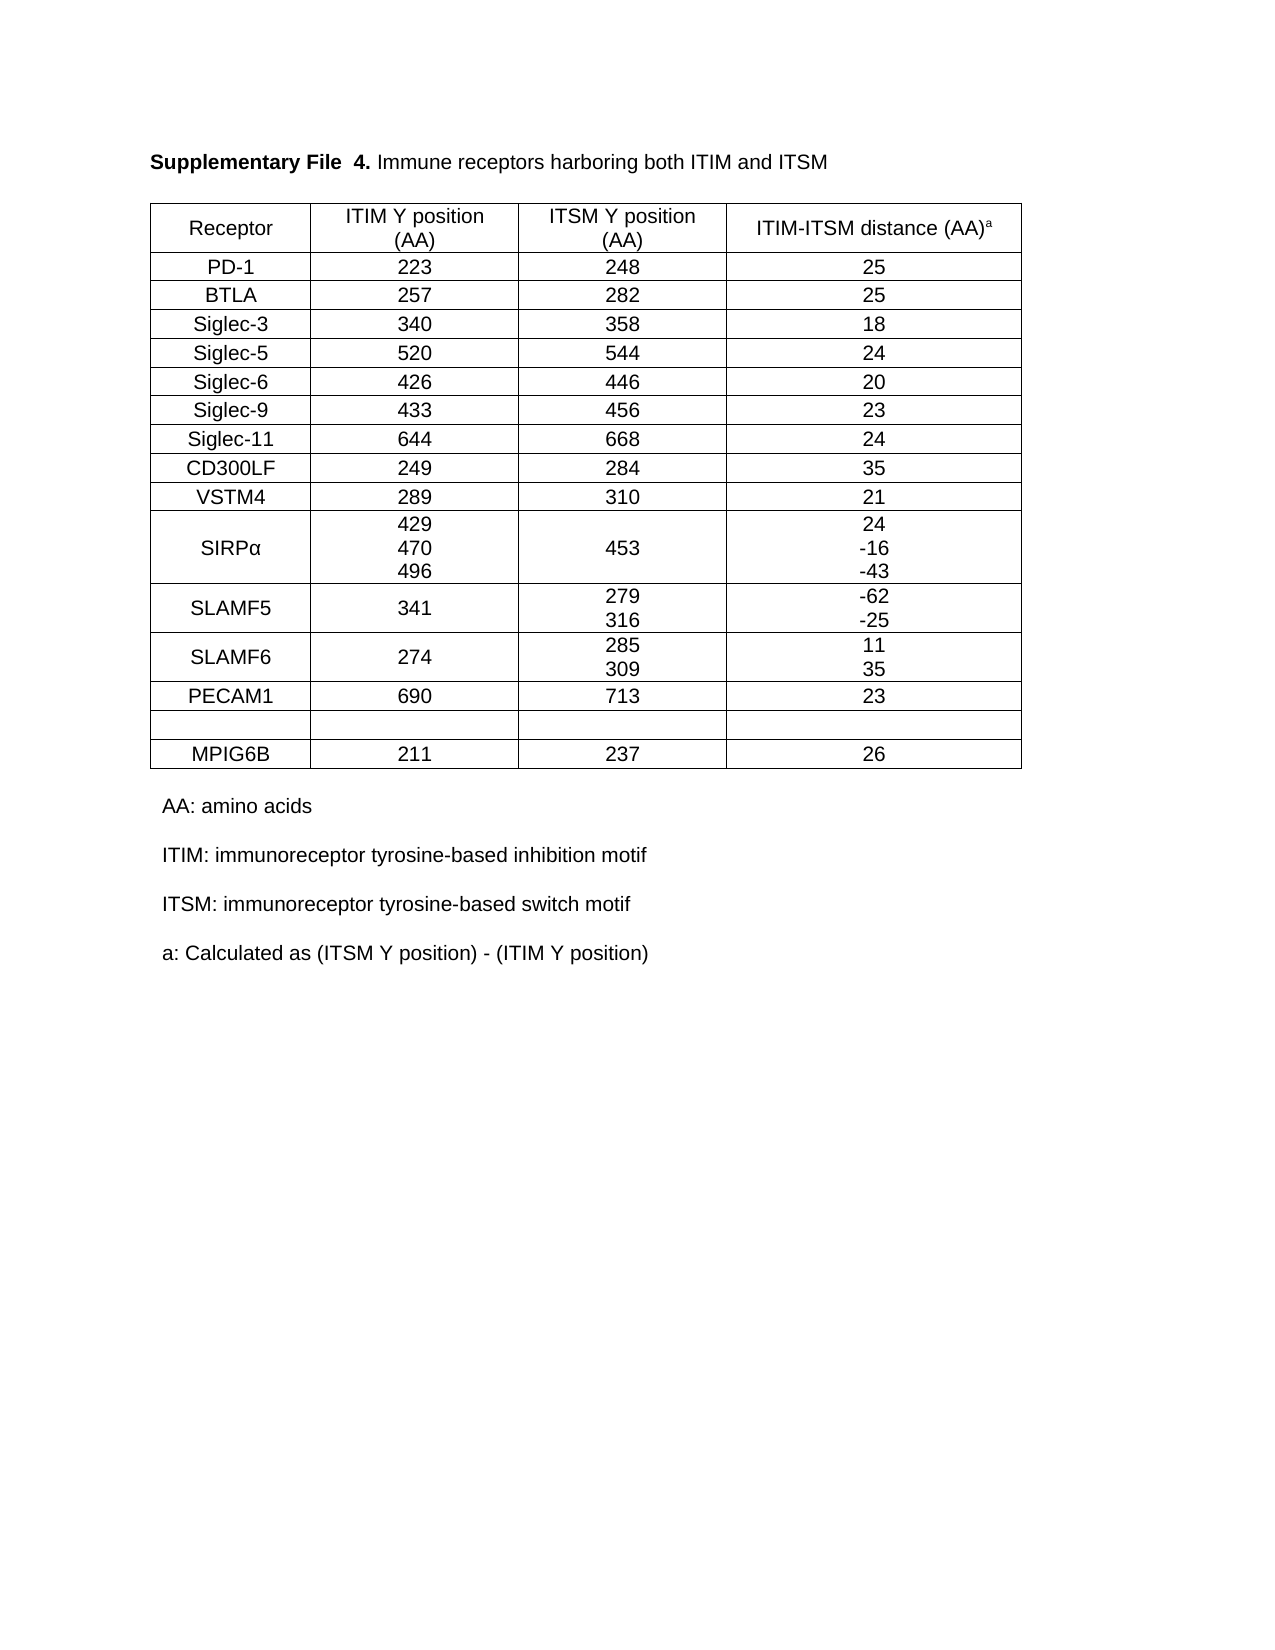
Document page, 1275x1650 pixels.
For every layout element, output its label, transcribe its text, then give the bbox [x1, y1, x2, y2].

table_cell SIRPα [151, 511, 310, 583]
table_header Receptor [151, 204, 310, 252]
table_cell 24 [727, 425, 1021, 453]
table_cell [727, 711, 1021, 739]
table_cell [151, 711, 310, 739]
table_cell AA: amino acids ITIM: immunoreceptor tyrosine-based inhibition motif ITSM: immunoreceptor tyrosine-based switch motif a: Calculated as (ITSM Y position) - (ITIM Y position) [151, 769, 1022, 964]
table_cell [311, 711, 518, 739]
table_cell -62 -25 [727, 584, 1021, 632]
table_cell 446 [519, 368, 726, 395]
table_cell 456 [519, 396, 726, 424]
table_cell 18 [727, 310, 1021, 338]
table_cell Siglec-11 [151, 425, 310, 453]
table_header ITIM Y position (AA) [311, 204, 518, 252]
table_cell 274 [311, 633, 518, 681]
table_cell SLAMF6 [151, 633, 310, 681]
table_cell SLAMF5 [151, 584, 310, 632]
table_cell 453 [519, 511, 726, 583]
table_header ITIM-ITSM distance (AA)a [727, 204, 1021, 252]
table_cell Siglec-6 [151, 368, 310, 395]
table_cell 211 [311, 740, 518, 767]
table_cell 433 [311, 396, 518, 424]
table_cell Siglec-5 [151, 339, 310, 367]
table_cell Siglec-3 [151, 310, 310, 338]
table_cell 23 [727, 682, 1021, 710]
table_cell 358 [519, 310, 726, 338]
table_cell 35 [727, 454, 1021, 482]
table_cell 284 [519, 454, 726, 482]
table_cell 25 [727, 281, 1021, 309]
table_cell 23 [727, 396, 1021, 424]
table_cell 282 [519, 281, 726, 309]
table_cell CD300LF [151, 454, 310, 482]
table_cell 26 [727, 740, 1021, 767]
table_cell 20 [727, 368, 1021, 395]
table_cell PECAM1 [151, 682, 310, 710]
table_cell 223 [311, 253, 518, 280]
table_cell 520 [311, 339, 518, 367]
table_cell 341 [311, 584, 518, 632]
table_cell 429 470 496 [311, 511, 518, 583]
table_cell 257 [311, 281, 518, 309]
table_cell 544 [519, 339, 726, 367]
table_cell 249 [311, 454, 518, 482]
table_cell VSTM4 [151, 483, 310, 510]
table_cell [519, 711, 726, 739]
text Supplementary File 4. Immune receptors harboring both ITIM and ITSM [150, 150, 1125, 174]
table_cell 21 [727, 483, 1021, 510]
table_cell 25 [727, 253, 1021, 280]
table_cell 644 [311, 425, 518, 453]
table_cell PD-1 [151, 253, 310, 280]
table_cell 668 [519, 425, 726, 453]
table_cell 289 [311, 483, 518, 510]
table_cell 340 [311, 310, 518, 338]
table_header ITSM Y position (AA) [519, 204, 726, 252]
table_cell BTLA [151, 281, 310, 309]
table_cell MPIG6B [151, 740, 310, 767]
table_cell 237 [519, 740, 726, 767]
table_cell 279 316 [519, 584, 726, 632]
table_cell Siglec-9 [151, 396, 310, 424]
table_cell 310 [519, 483, 726, 510]
table_cell 24 -16 -43 [727, 511, 1021, 583]
table_cell 285 309 [519, 633, 726, 681]
table_cell 24 [727, 339, 1021, 367]
table_cell 248 [519, 253, 726, 280]
table_cell 713 [519, 682, 726, 710]
table_cell 690 [311, 682, 518, 710]
table_cell 426 [311, 368, 518, 395]
table_cell 11 35 [727, 633, 1021, 681]
